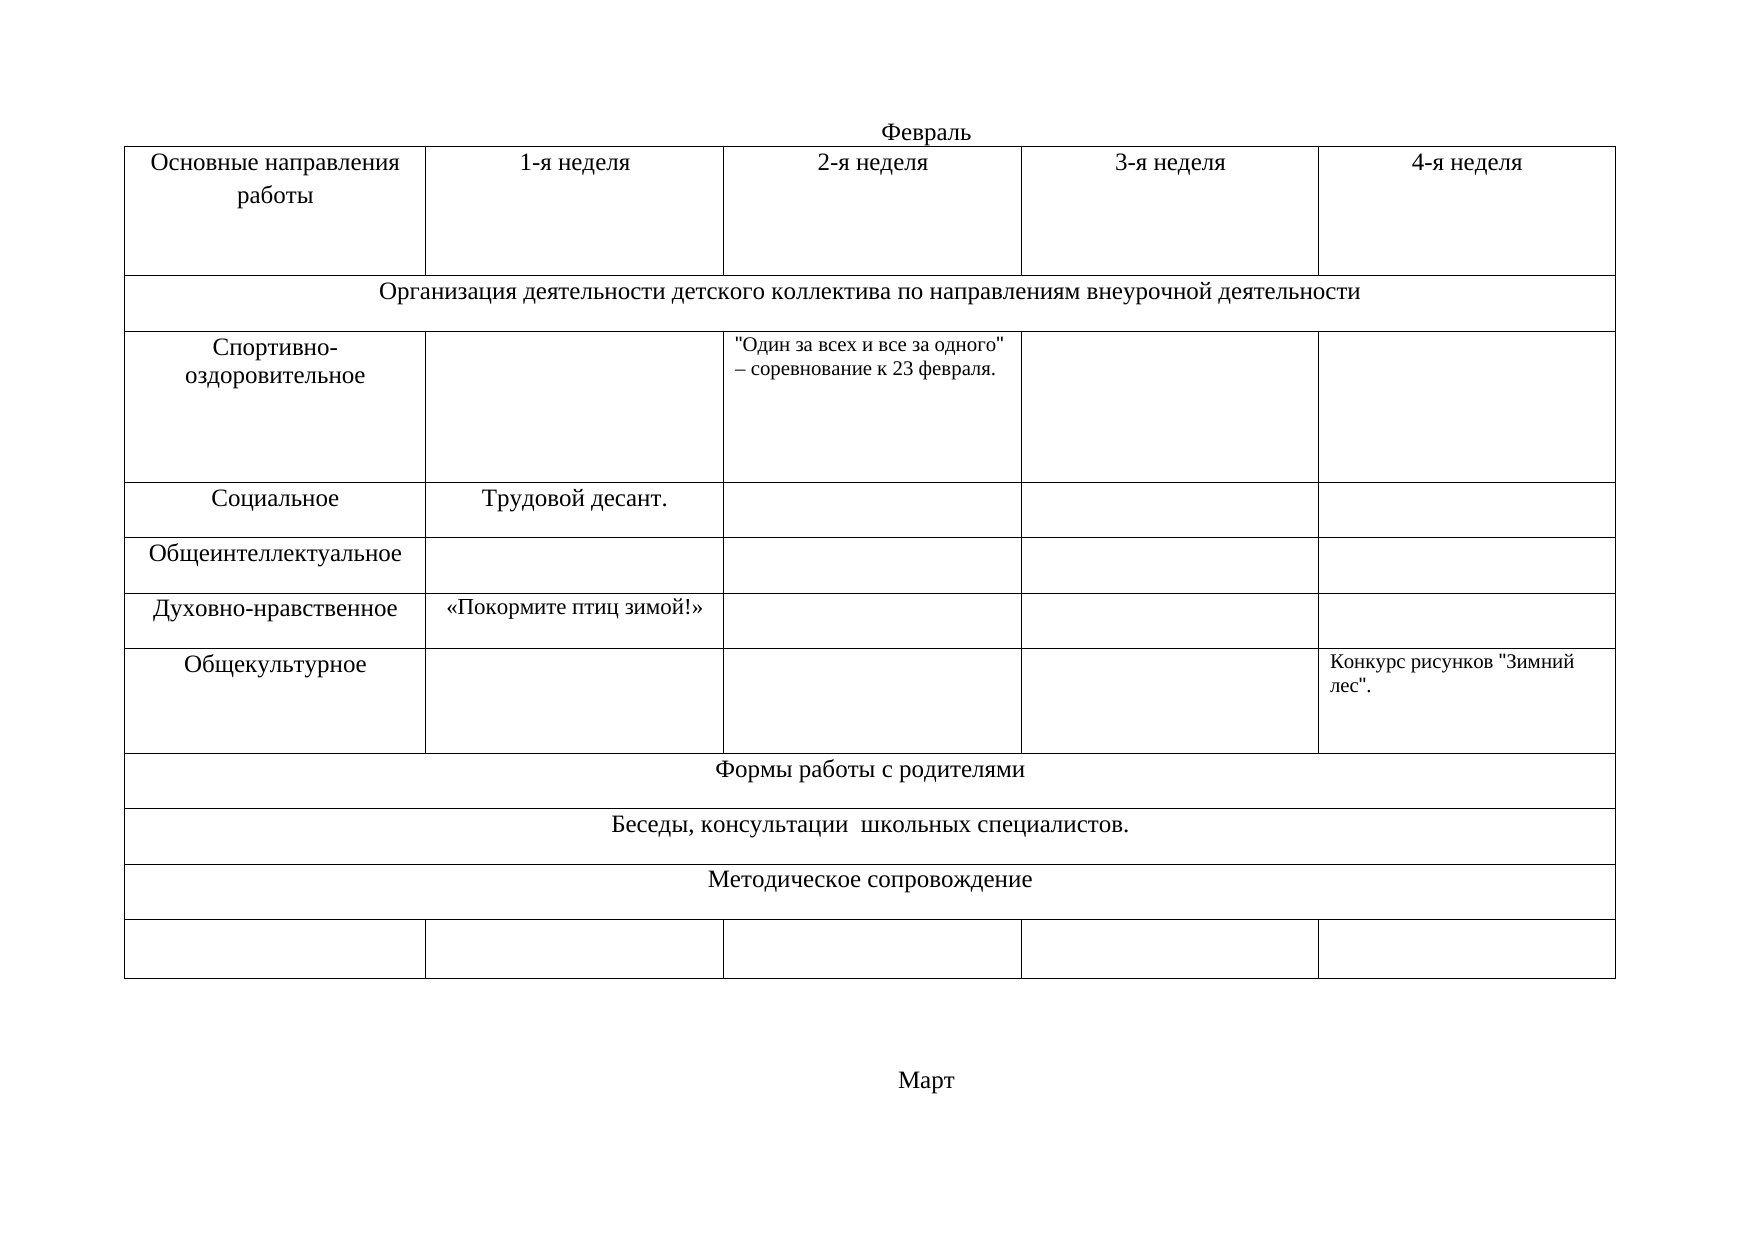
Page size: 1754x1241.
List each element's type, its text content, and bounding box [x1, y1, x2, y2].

table_cell [1022, 594, 1318, 648]
table_header 4-я неделя [1319, 147, 1615, 275]
table_cell [426, 332, 723, 482]
table_cell Общеинтеллектуальное [125, 538, 425, 592]
table_cell [426, 649, 723, 753]
table_cell [1022, 483, 1318, 537]
table_cell Методическое сопровождение [125, 865, 1615, 919]
table_cell Формы работы с родителями [125, 754, 1615, 808]
table_cell [724, 594, 1021, 648]
table_cell [1319, 483, 1615, 537]
table_header 1-я неделя [426, 147, 723, 275]
table_cell [1319, 538, 1615, 592]
table_header 3-я неделя [1022, 147, 1318, 275]
table_cell [1022, 649, 1318, 753]
table_cell [1022, 538, 1318, 592]
table_cell Общекультурное [125, 649, 425, 753]
text Февраль [136, 117, 1717, 146]
table_cell Духовно-нравственное [125, 594, 425, 648]
table_cell [1319, 594, 1615, 648]
table_cell [1022, 920, 1318, 977]
table_cell Социальное [125, 483, 425, 537]
table_cell Конкурс рисунков "Зимний лес". [1319, 649, 1615, 753]
table_cell [1319, 920, 1615, 977]
table_header Основные направления работы [125, 147, 425, 275]
table_header 2-я неделя [724, 147, 1021, 275]
table_cell [724, 649, 1021, 753]
table_cell Спортивно-оздоровительное [125, 332, 425, 482]
table_cell [1022, 332, 1318, 482]
table_cell [1319, 332, 1615, 482]
table_cell [426, 920, 723, 977]
table_cell [724, 920, 1021, 977]
text Март [136, 1065, 1717, 1093]
table_cell Трудовой десант. [426, 483, 723, 537]
table_cell «Покормите птиц зимой!» [426, 594, 723, 648]
table_cell [724, 483, 1021, 537]
table_cell Организация деятельности детского коллектива по направлениям внеурочной деятельности [125, 276, 1615, 331]
table_cell [724, 538, 1021, 592]
table_cell Беседы, консультации школьных специалистов. [125, 809, 1615, 863]
table_cell [426, 538, 723, 592]
table_cell [125, 920, 425, 977]
table_cell "Один за всех и все за одного" – соревнование к 23 февраля. [724, 332, 1021, 482]
